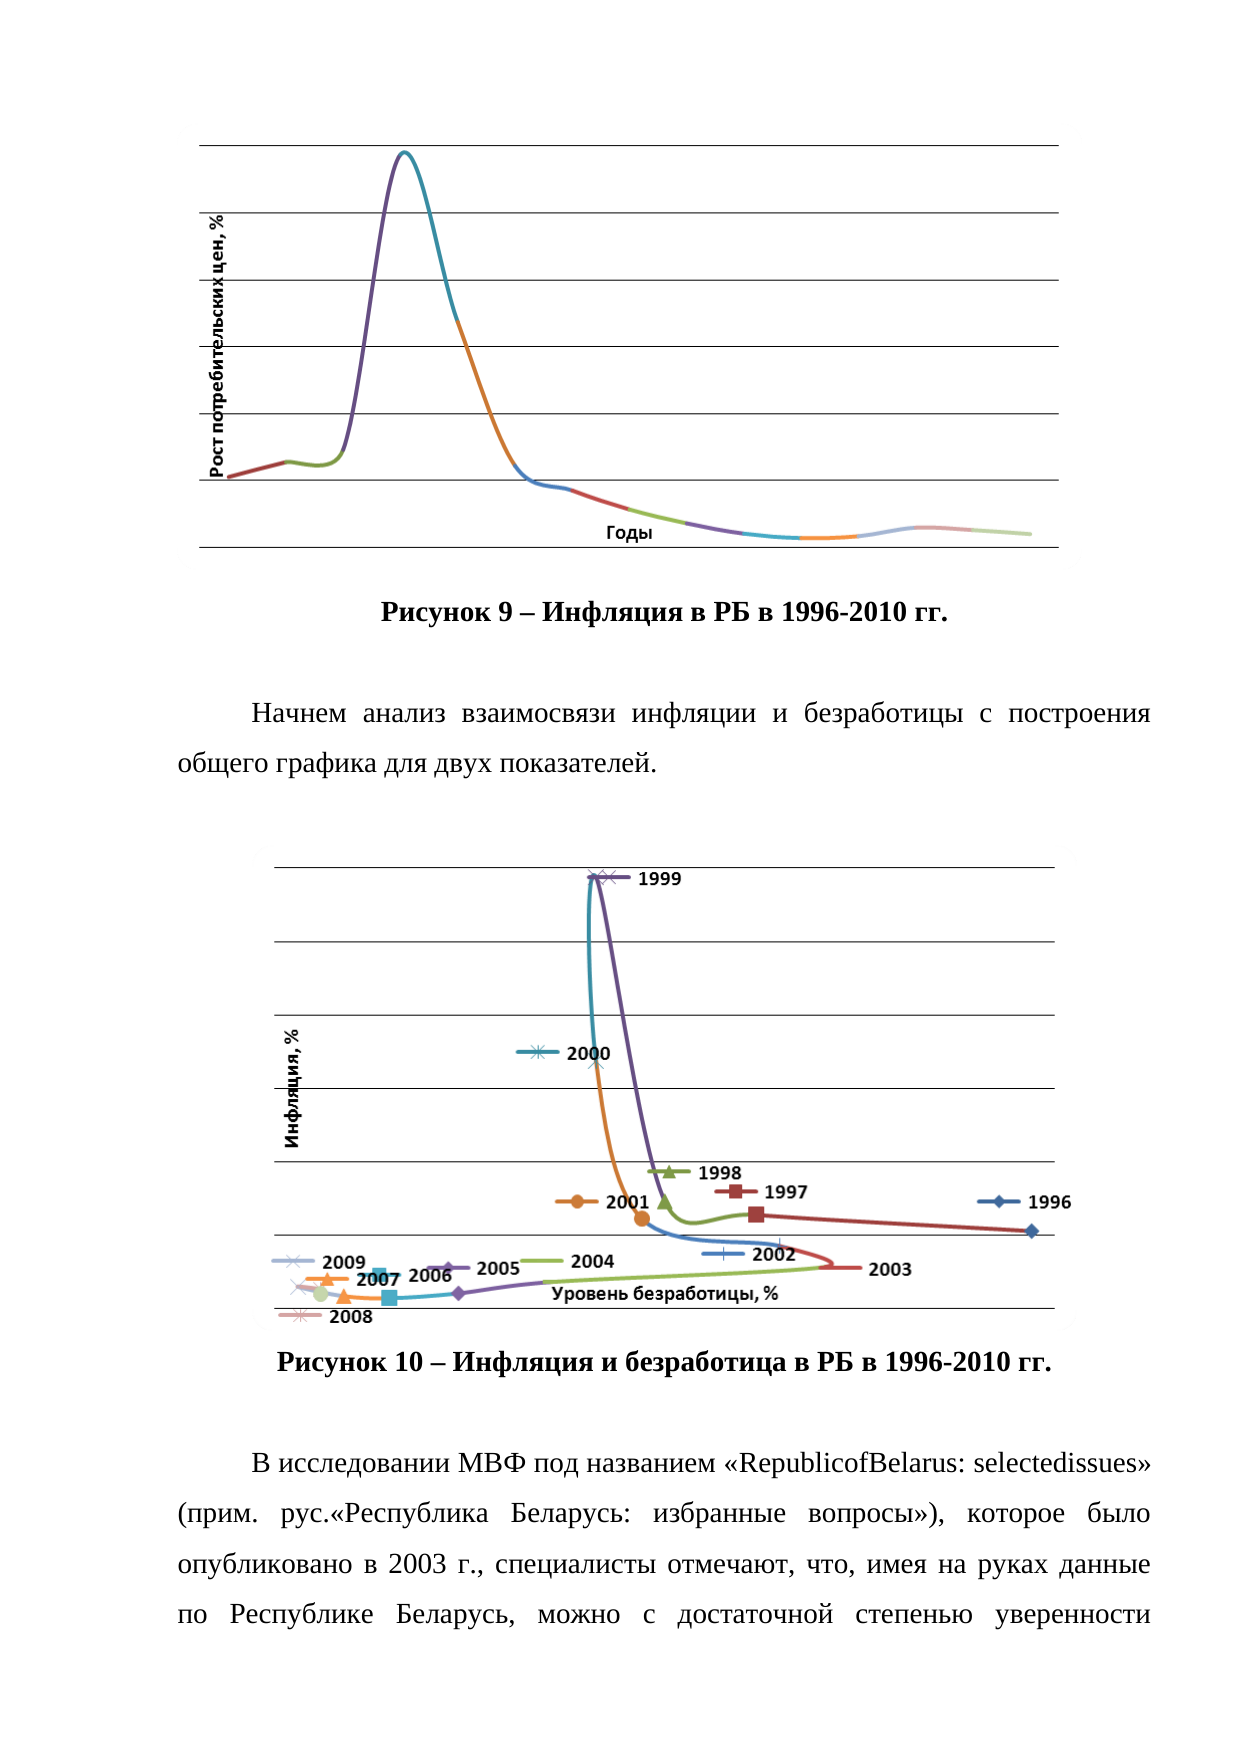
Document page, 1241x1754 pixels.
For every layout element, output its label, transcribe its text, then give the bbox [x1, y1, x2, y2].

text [177, 1445, 1152, 1629]
picture [252, 845, 1077, 1331]
text Начнем анализ взаимосвязи инфляции и безработицы с построения общего графика для двух показателей. [177, 695, 1152, 779]
text Рисунок 10 – Инфляция и безработица в РБ в 1996-2010 гг. [177, 1344, 1152, 1378]
picture [177, 123, 1082, 570]
text Рисунок 9 – Инфляция в РБ в 1996-2010 гг. [177, 594, 1152, 628]
